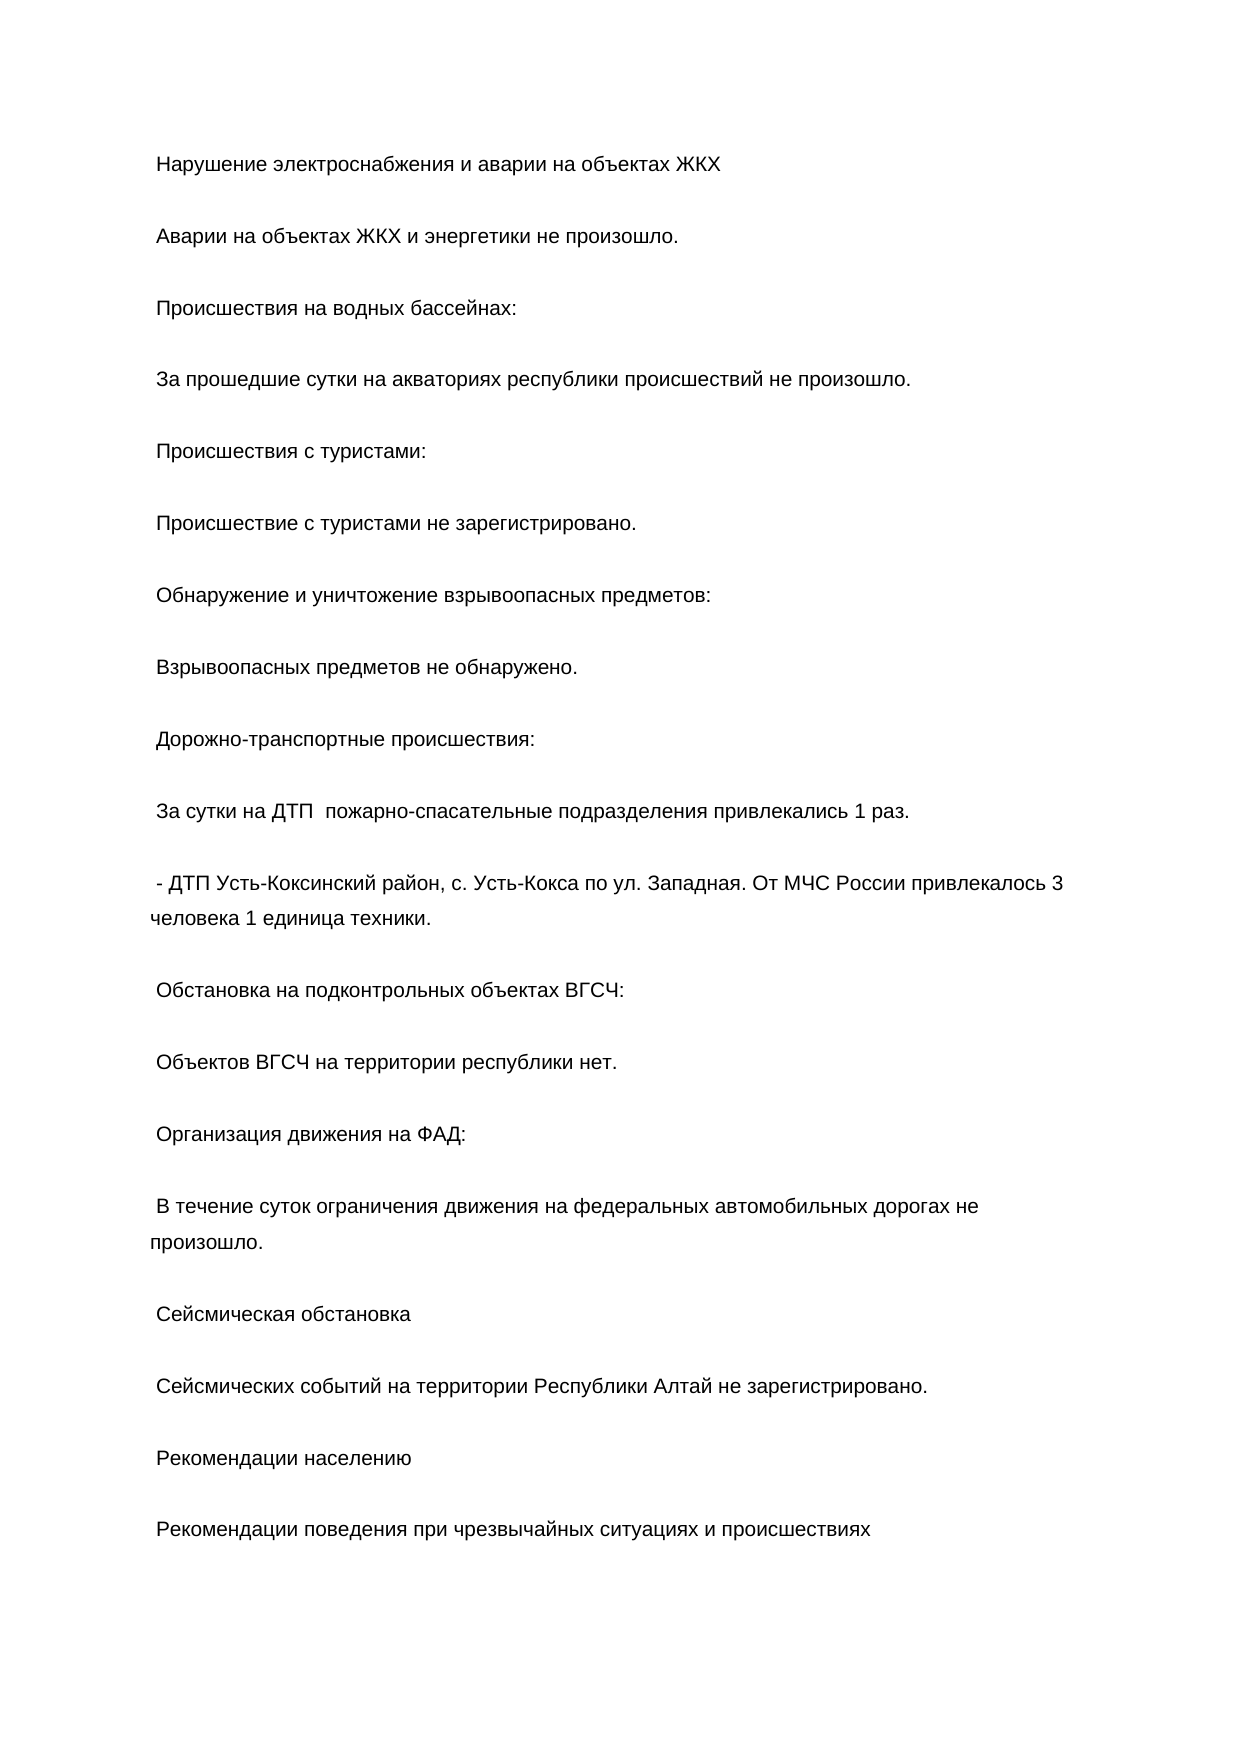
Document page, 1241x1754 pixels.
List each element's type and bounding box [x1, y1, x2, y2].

table_cell [140, 150, 1078, 1577]
